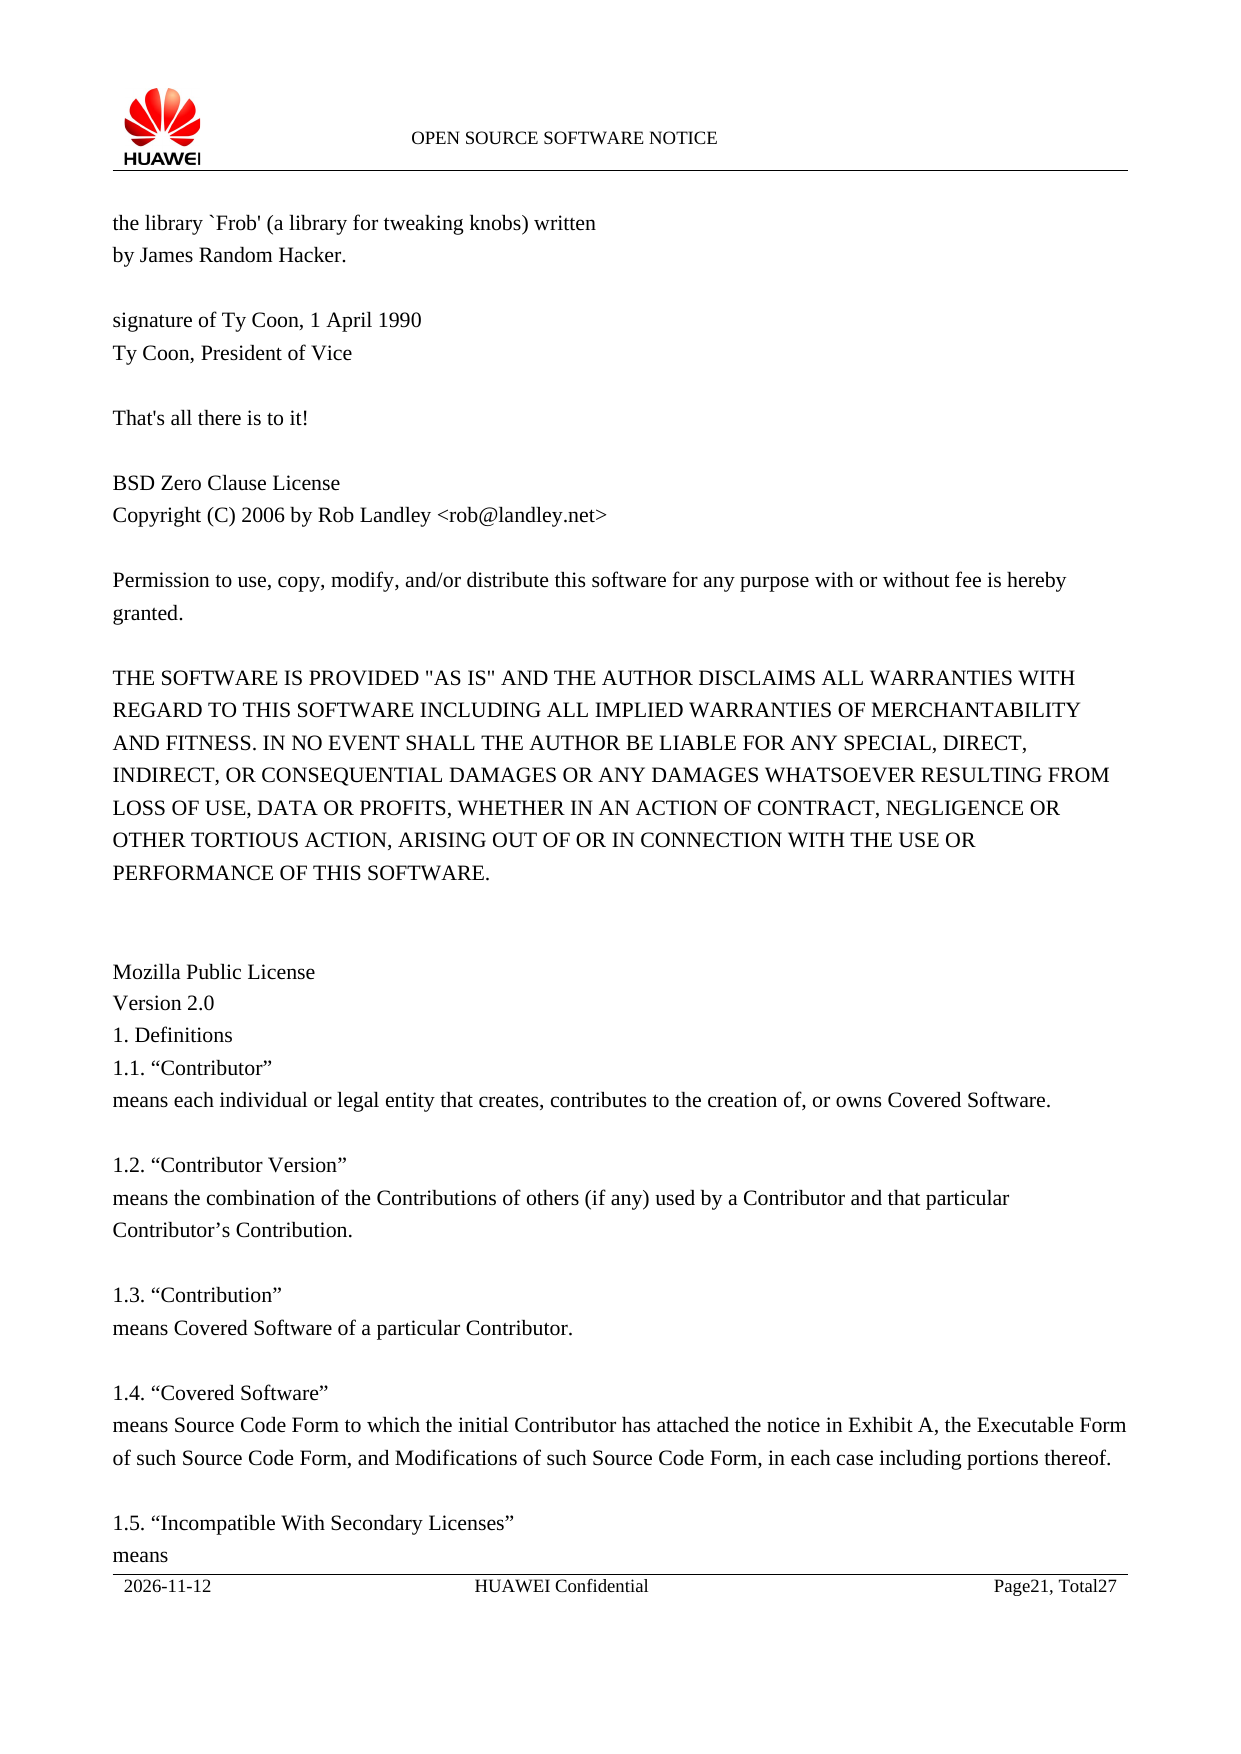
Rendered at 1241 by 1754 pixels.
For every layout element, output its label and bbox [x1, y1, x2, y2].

picture [124, 88, 201, 165]
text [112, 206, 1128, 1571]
